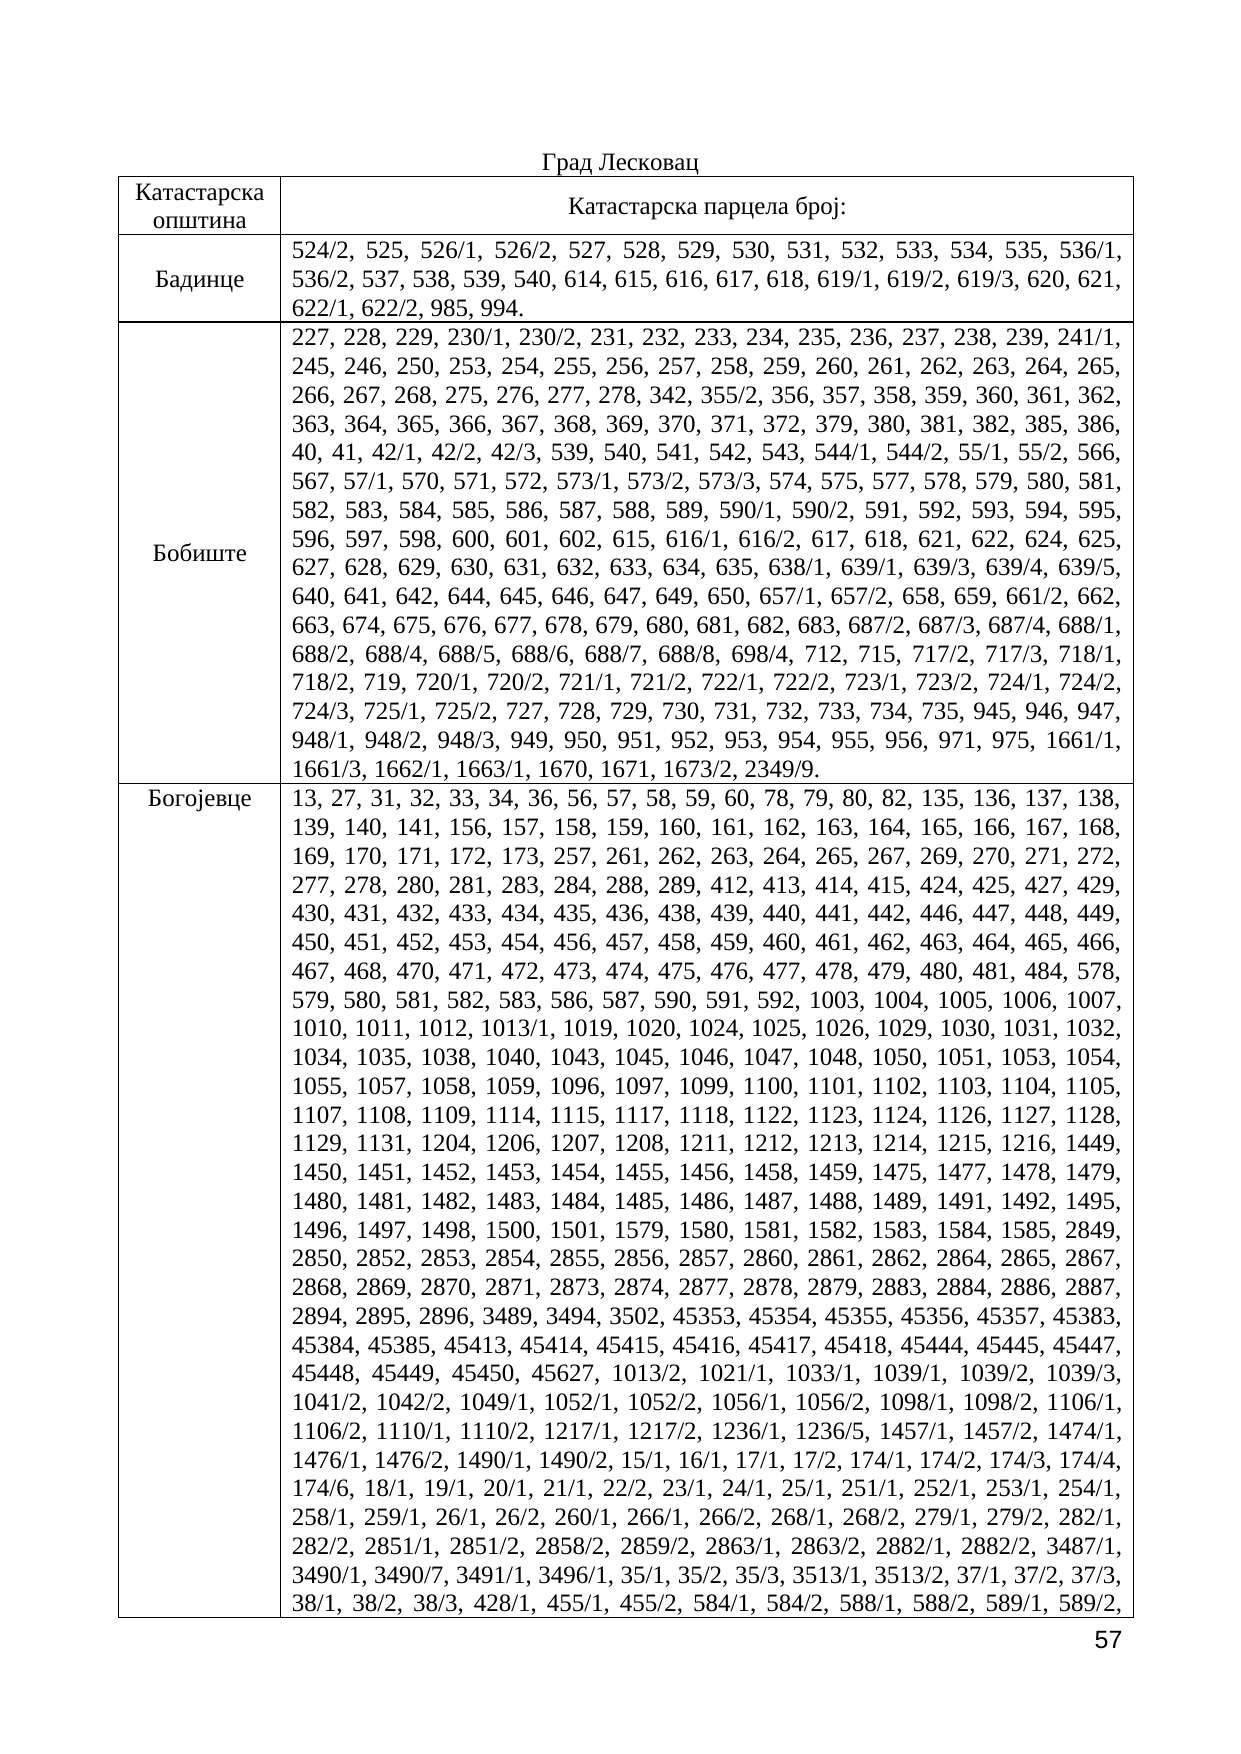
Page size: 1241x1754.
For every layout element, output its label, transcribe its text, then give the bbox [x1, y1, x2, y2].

table_cell Богојевце [119, 784, 280, 1617]
table_cell 227, 228, 229, 230/1, 230/2, 231, 232, 233, 234, 235, 236, 237, 238, 239, 241/1, 245, 246, 250, 253, 254, 255, 256, 257, 258, 259, 260, 261, 262, 263, 264, 265, 266, 267, 268, 275, 276, 277, 278, 342, 355/2, 356, 357, 358, 359, 360, 361, 362, 363, 364, 365, 366, 367, 368, 369, 370, 371, 372, 379, 380, 381, 382, 385, 386, 40, 41, 42/1, 42/2, 42/3, 539, 540, 541, 542, 543, 544/1, 544/2, 55/1, 55/2, 566, 567, 57/1, 570, 571, 572, 573/1, 573/2, 573/3, 574, 575, 577, 578, 579, 580, 581, 582, 583, 584, 585, 586, 587, 588, 589, 590/1, 590/2, 591, 592, 593, 594, 595, 596, 597, 598, 600, 601, 602, 615, 616/1, 616/2, 617, 618, 621, 622, 624, 625, 627, 628, 629, 630, 631, 632, 633, 634, 635, 638/1, 639/1, 639/3, 639/4, 639/5, 640, 641, 642, 644, 645, 646, 647, 649, 650, 657/1, 657/2, 658, 659, 661/2, 662, 663, 674, 675, 676, 677, 678, 679, 680, 681, 682, 683, 687/2, 687/3, 687/4, 688/1, 688/2, 688/4, 688/5, 688/6, 688/7, 688/8, 698/4, 712, 715, 717/2, 717/3, 718/1, 718/2, 719, 720/1, 720/2, 721/1, 721/2, 722/1, 722/2, 723/1, 723/2, 724/1, 724/2, 724/3, 725/1, 725/2, 727, 728, 729, 730, 731, 732, 733, 734, 735, 945, 946, 947, 948/1, 948/2, 948/3, 949, 950, 951, 952, 953, 954, 955, 956, 971, 975, 1661/1, 1661/3, 1662/1, 1663/1, 1670, 1671, 1673/2, 2349/9. [281, 323, 1133, 782]
table_cell Бобиште [119, 323, 280, 782]
table_header Катастарска општина [119, 177, 280, 234]
table_cell Бадинце [119, 235, 280, 321]
table_header Катастарска парцела број: [281, 177, 1133, 234]
subtitle Град Лесковац [118, 147, 1122, 176]
table_cell 524/2, 525, 526/1, 526/2, 527, 528, 529, 530, 531, 532, 533, 534, 535, 536/1, 536/2, 537, 538, 539, 540, 614, 615, 616, 617, 618, 619/1, 619/2, 619/3, 620, 621, 622/1, 622/2, 985, 994. [281, 235, 1133, 321]
